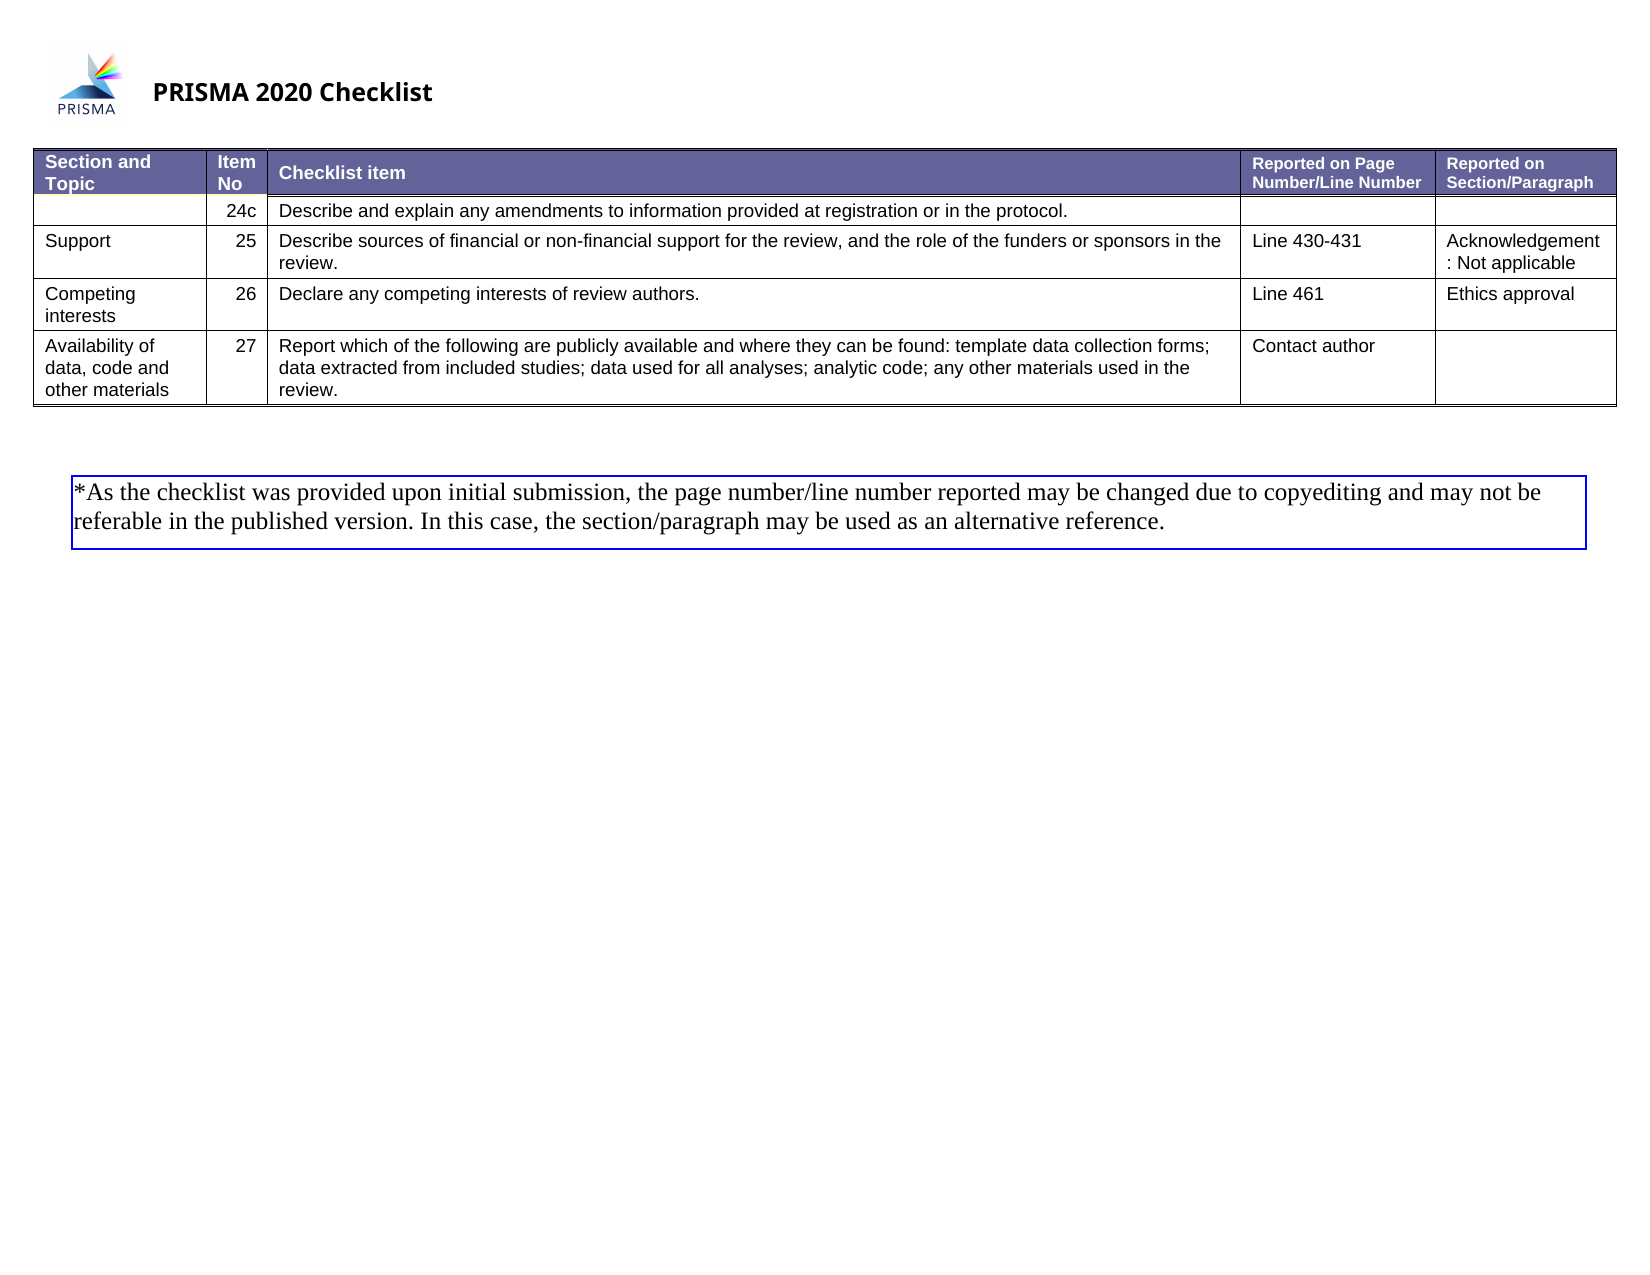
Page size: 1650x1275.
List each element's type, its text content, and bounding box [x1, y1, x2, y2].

table_cell Ethics approval [1436, 279, 1616, 330]
table_cell [1241, 197, 1435, 225]
table_header Checklist item [268, 151, 1240, 194]
table_cell Describe sources of financial or non-financial support for the review, and the role of the funders or sponsors in the review. [268, 226, 1240, 278]
picture [45, 44, 131, 126]
table_cell Line 461 [1241, 279, 1435, 330]
table_cell Competing interests [34, 279, 206, 330]
table_cell 25 [207, 226, 267, 278]
table_cell 26 [207, 279, 267, 330]
table_cell Report which of the following are publicly available and where they can be found: template data collection forms; data extracted from included studies; data used for all analyses; analytic code; any other materials used in the review. [268, 331, 1240, 404]
table_header Section and Topic [34, 151, 206, 194]
table_header Reported on Page Number/Line Number [1241, 151, 1435, 194]
table_cell 27 [207, 331, 267, 404]
table_cell 24c [207, 196, 267, 225]
table_cell Describe and explain any amendments to information provided at registration or in the protocol. [268, 197, 1240, 225]
table_header Reported on Section/Paragraph [1436, 151, 1616, 194]
table_cell Availability of data, code and other materials [34, 331, 206, 404]
table_cell Acknowledgement: Not applicable [1436, 226, 1616, 278]
table_cell Declare any competing interests of review authors. [268, 279, 1240, 330]
table_cell Contact author [1241, 331, 1435, 404]
table_cell [1436, 197, 1616, 225]
table_cell Line 430-431 [1241, 226, 1435, 278]
table_cell Support [34, 226, 206, 278]
table_cell [1436, 331, 1616, 404]
table_header Item No [207, 151, 267, 194]
